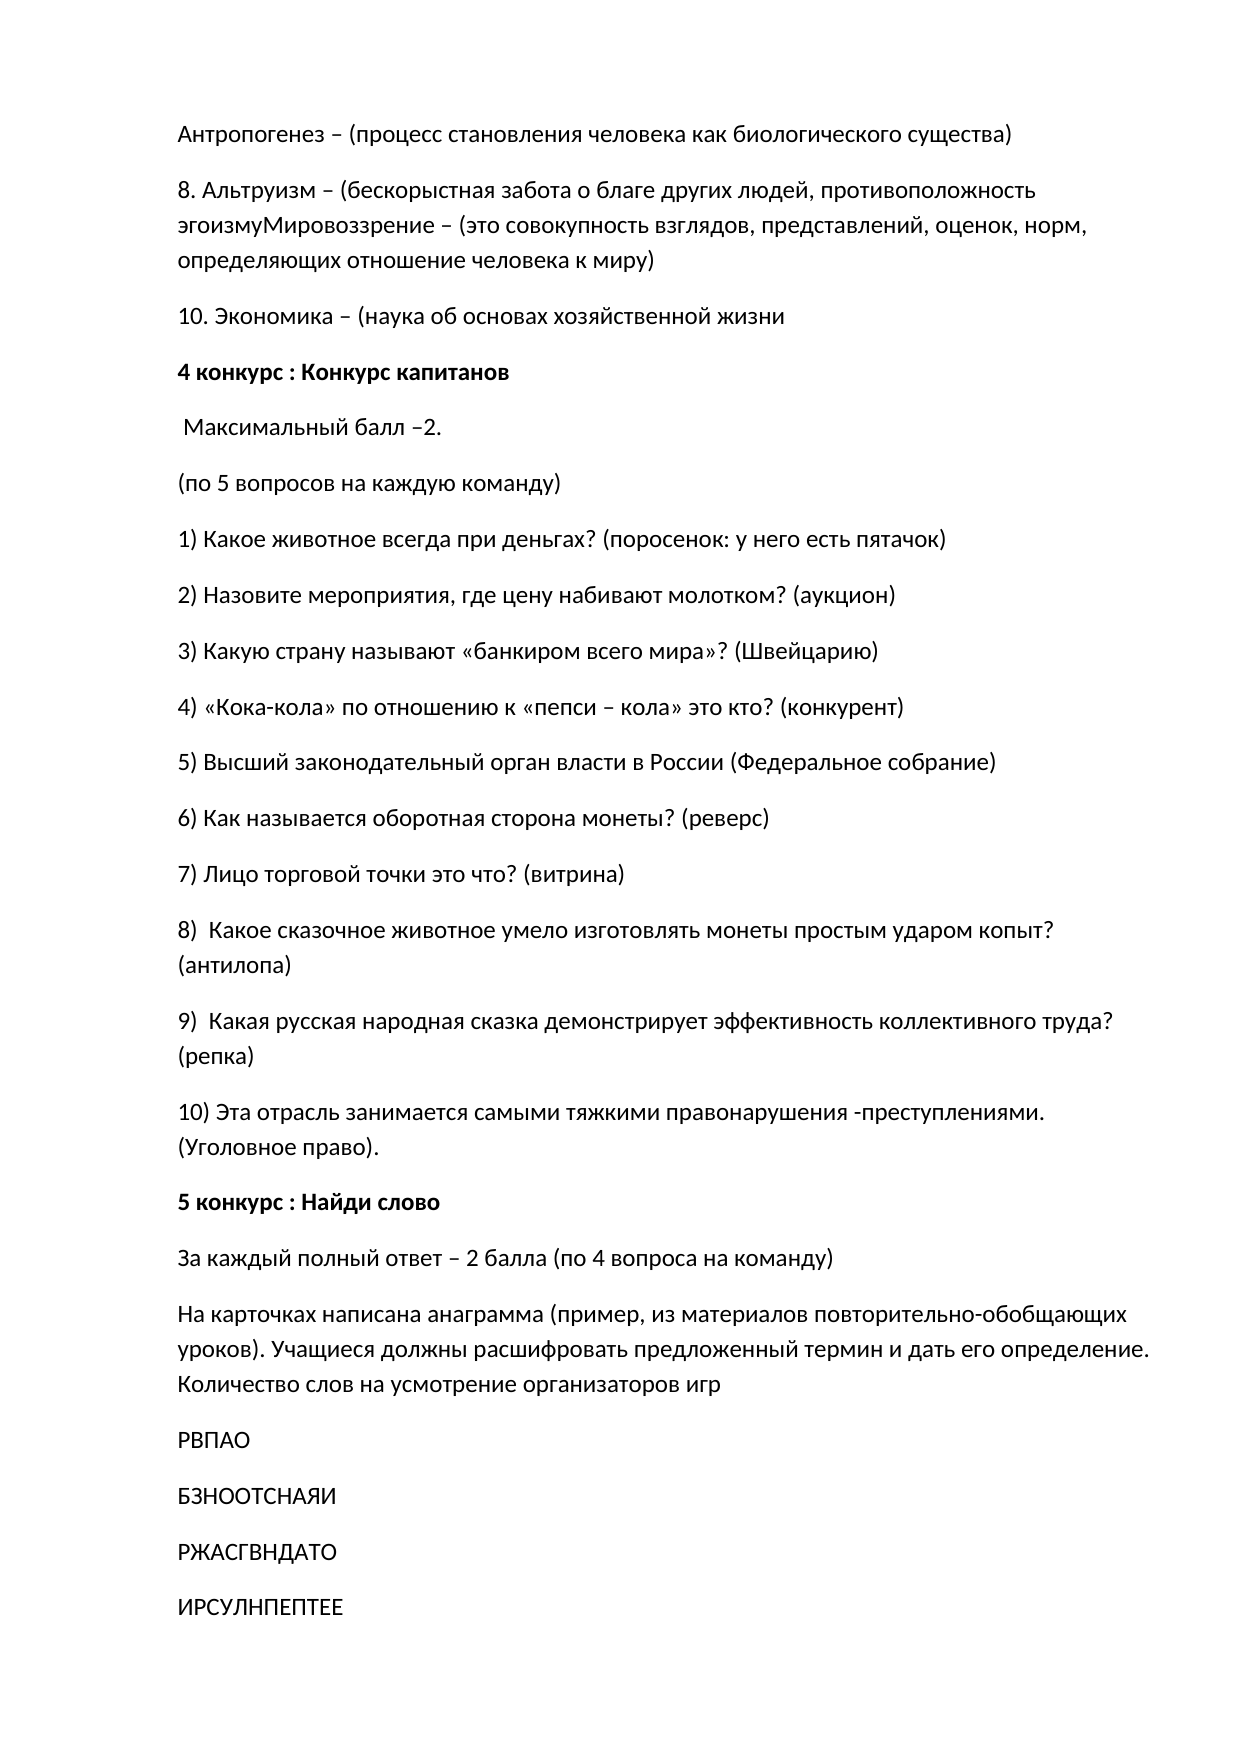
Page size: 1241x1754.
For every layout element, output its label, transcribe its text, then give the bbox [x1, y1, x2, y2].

text 5 конкурс : Найди слово [177, 1186, 1152, 1217]
text 10) Эта отрасль занимается самыми тяжкими правонарушения -преступлениями. (Уголовное право). [177, 1096, 1152, 1161]
text На карточках написана анаграмма (пример, из материалов повторительно-обобщающих уроков). Учащиеся должны расшифровать предложенный термин и дать его определение. Количество слов на усмотрение организаторов игр [177, 1298, 1152, 1399]
text 4) «Кока-кола» по отношению к «пепси – кола» это кто? (конкурент) [177, 691, 1152, 721]
text Максимальный балл –2. [177, 411, 1152, 442]
text 6) Как называется оборотная сторона монеты? (реверс) [177, 802, 1152, 833]
text БЗНООТСНАЯИ [177, 1480, 1152, 1510]
text 8. Альтруизм – (бескорыстная забота о благе других людей, противоположность эгоизмуМировоззрение – (это совокупность взглядов, представлений, оценок, норм, определяющих отношение человека к миру) [177, 174, 1152, 274]
text 9) Какая русская народная сказка демонстрирует эффективность коллективного труда? (репка) [177, 1005, 1152, 1070]
text (по 5 вопросов на каждую команду) [177, 467, 1152, 498]
text 2) Назовите мероприятия, где цену набивают молотком? (аукцион) [177, 579, 1152, 609]
text 5) Высший законодательный орган власти в России (Федеральное собрание) [177, 746, 1152, 777]
text 10. Экономика – (наука об основах хозяйственной жизни [177, 300, 1152, 330]
text 1) Какое животное всегда при деньгах? (поросенок: у него есть пятачок) [177, 523, 1152, 554]
text За каждый полный ответ – 2 балла (по 4 вопроса на команду) [177, 1242, 1152, 1273]
text 8) Какое сказочное животное умело изготовлять монеты простым ударом копыт?(антилопа) [177, 914, 1152, 979]
text Антропогенез – (процесс становления человека как биологического существа) [177, 118, 1152, 149]
text 4 конкурс : Конкурс капитанов [177, 356, 1152, 386]
text РВПАО [177, 1424, 1152, 1454]
text РЖАСГВНДАТО [177, 1536, 1152, 1566]
text 7) Лицо торговой точки это что? (витрина) [177, 858, 1152, 889]
text ИРСУЛНПЕПТЕЕ [177, 1591, 1152, 1622]
text 3) Какую страну называют «банкиром всего мира»? (Швейцарию) [177, 635, 1152, 665]
